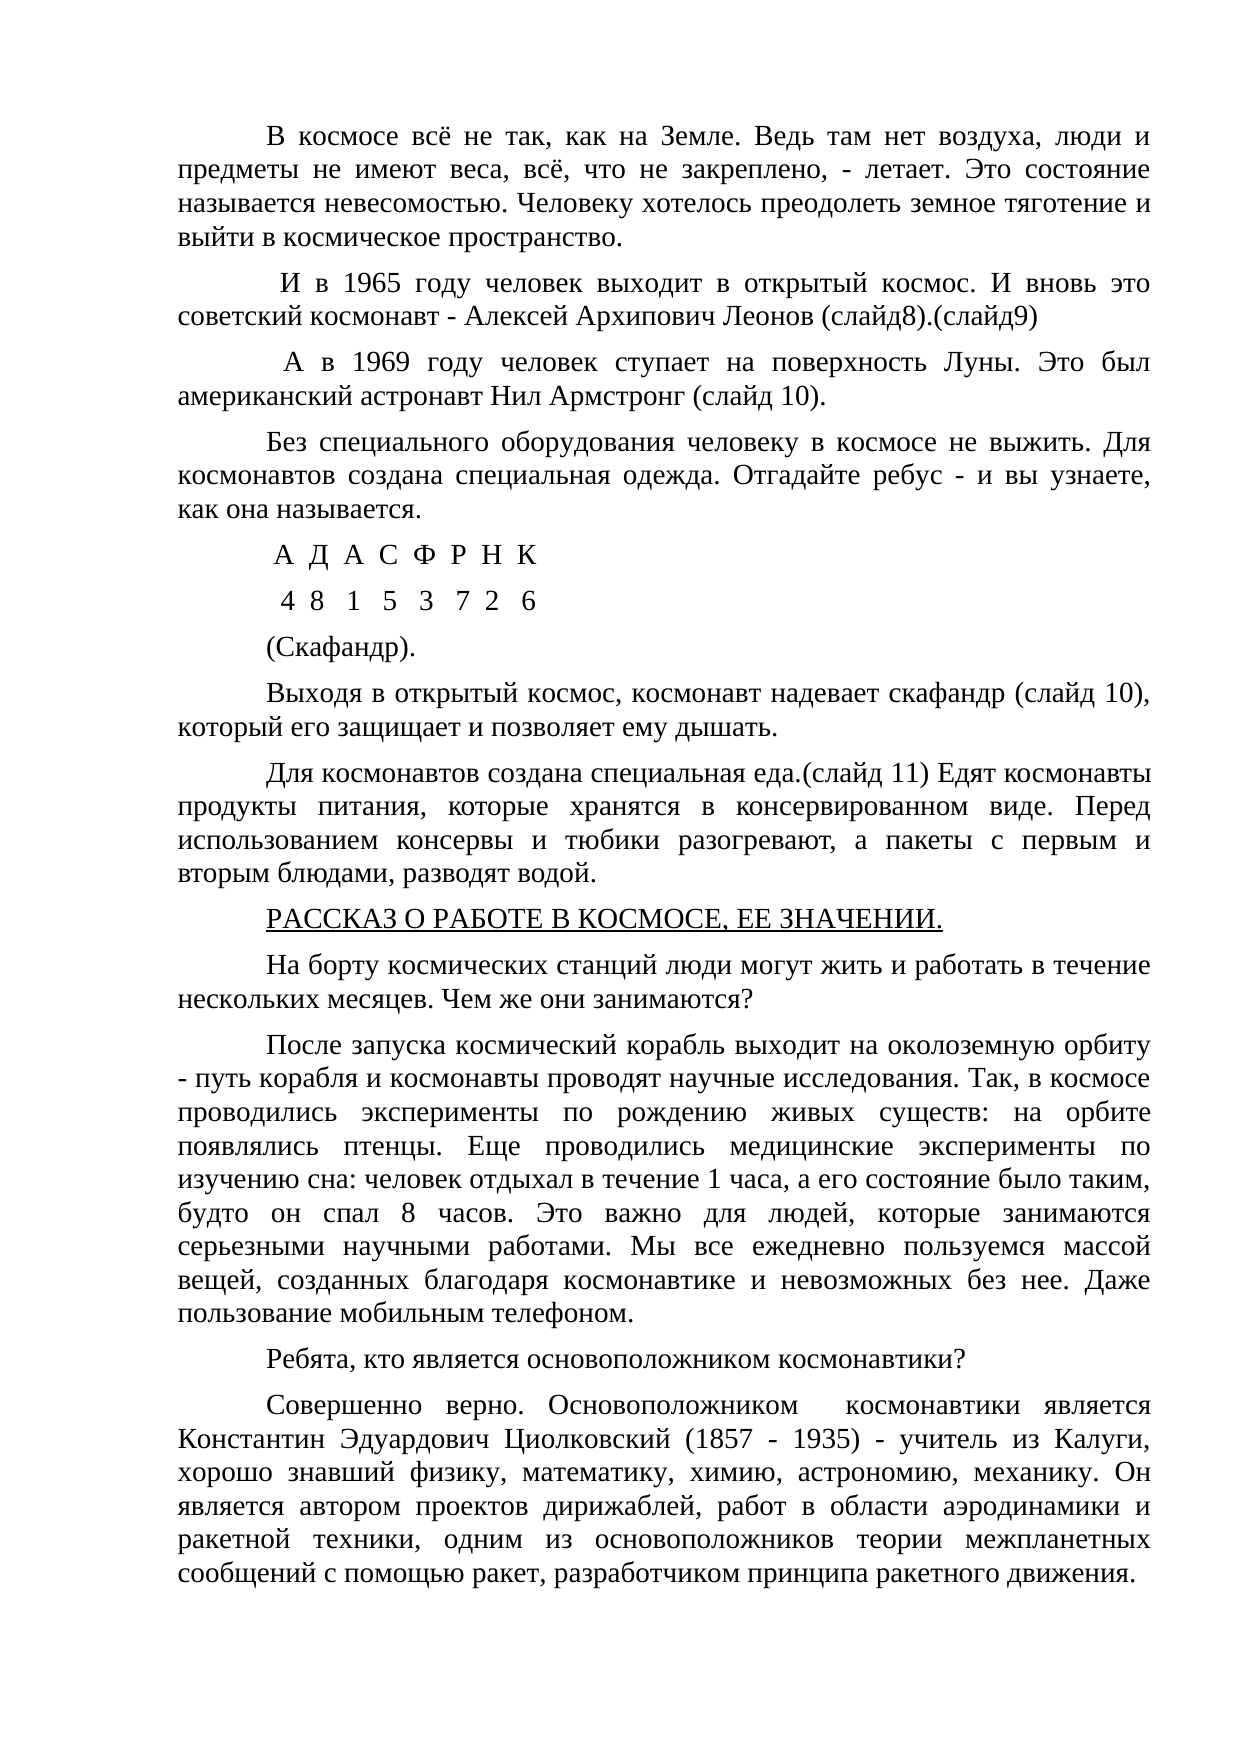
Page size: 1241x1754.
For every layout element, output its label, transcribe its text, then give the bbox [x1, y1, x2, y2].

text Без специального оборудования человеку в космосе не выжить. Для космонавтов создана специальная одежда. Отгадайте ребус - и вы узнаете, как она называется. [177, 424, 1152, 524]
text Для космонавтов создана специальная еда.(слайд 11) Едят космонавты продукты питания, которые хранятся в консервированном виде. Перед использованием консервы и тюбики разогревают, а пакеты с первым и вторым блюдами, разводят водой. [177, 755, 1152, 889]
text Выходя в открытый космос, космонавт надевает скафандр (слайд 10), который его защищает и позволяет ему дышать. [177, 675, 1152, 742]
text Совершенно верно. Основоположником космонавтики является Константин Эдуардович Циолковский (1857 - 1935) - учитель из Калуги, хорошо знавший физику, математику, химию, астрономию, механику. Он является автором проектов дирижаблей, работ в области аэродинамики и ракетной техники, одним из основоположников теории межпланетных сообщений с помощью ракет, разработчиком принципа ракетного движения. [177, 1387, 1152, 1589]
text На борту космических станций люди могут жить и работать в течение нескольких месяцев. Чем же они занимаются? [177, 947, 1152, 1014]
text После запуска космический корабль выходит на околоземную орбиту - путь корабля и космонавты проводят научные исследования. Так, в космосе проводились эксперименты по рождению живых существ: на орбите появлялись птенцы. Еще проводились медицинские эксперименты по изучению сна: человек отдыхал в течение 1 часа, а его состояние было таким, будто он спал 8 часов. Это важно для людей, которые занимаются серьезными научными работами. Мы все ежедневно пользуемся массой вещей, созданных благодаря космонавтике и невозможных без нее. Даже пользование мобильным телефоном. [177, 1027, 1152, 1329]
text 4 8 1 5 3 7 2 6 [177, 583, 1152, 617]
text А в 1969 году человек ступает на поверхность Луны. Это был американский астронавт Нил Армстронг (слайд 10). [177, 344, 1152, 411]
text А Д А С Ф Р Н К [177, 537, 1152, 571]
text РАССКАЗ О РАБОТЕ В КОСМОСЕ, ЕЕ ЗНАЧЕНИИ. [177, 901, 1152, 935]
text В космосе всё не так, как на Земле. Ведь там нет воздуха, люди и предметы не имеют веса, всё, что не закреплено, - летает. Это состояние называется невесомостью. Человеку хотелось преодолеть земное тяготение и выйти в космическое пространство. [177, 118, 1152, 252]
text Ребята, кто является основоположником космонавтики? [177, 1341, 1152, 1375]
text И в 1965 году человек выходит в открытый космос. И вновь это советский космонавт - Алексей Архипович Леонов (слайд8).(слайд9) [177, 265, 1152, 332]
text (Скафандр). [177, 629, 1152, 663]
